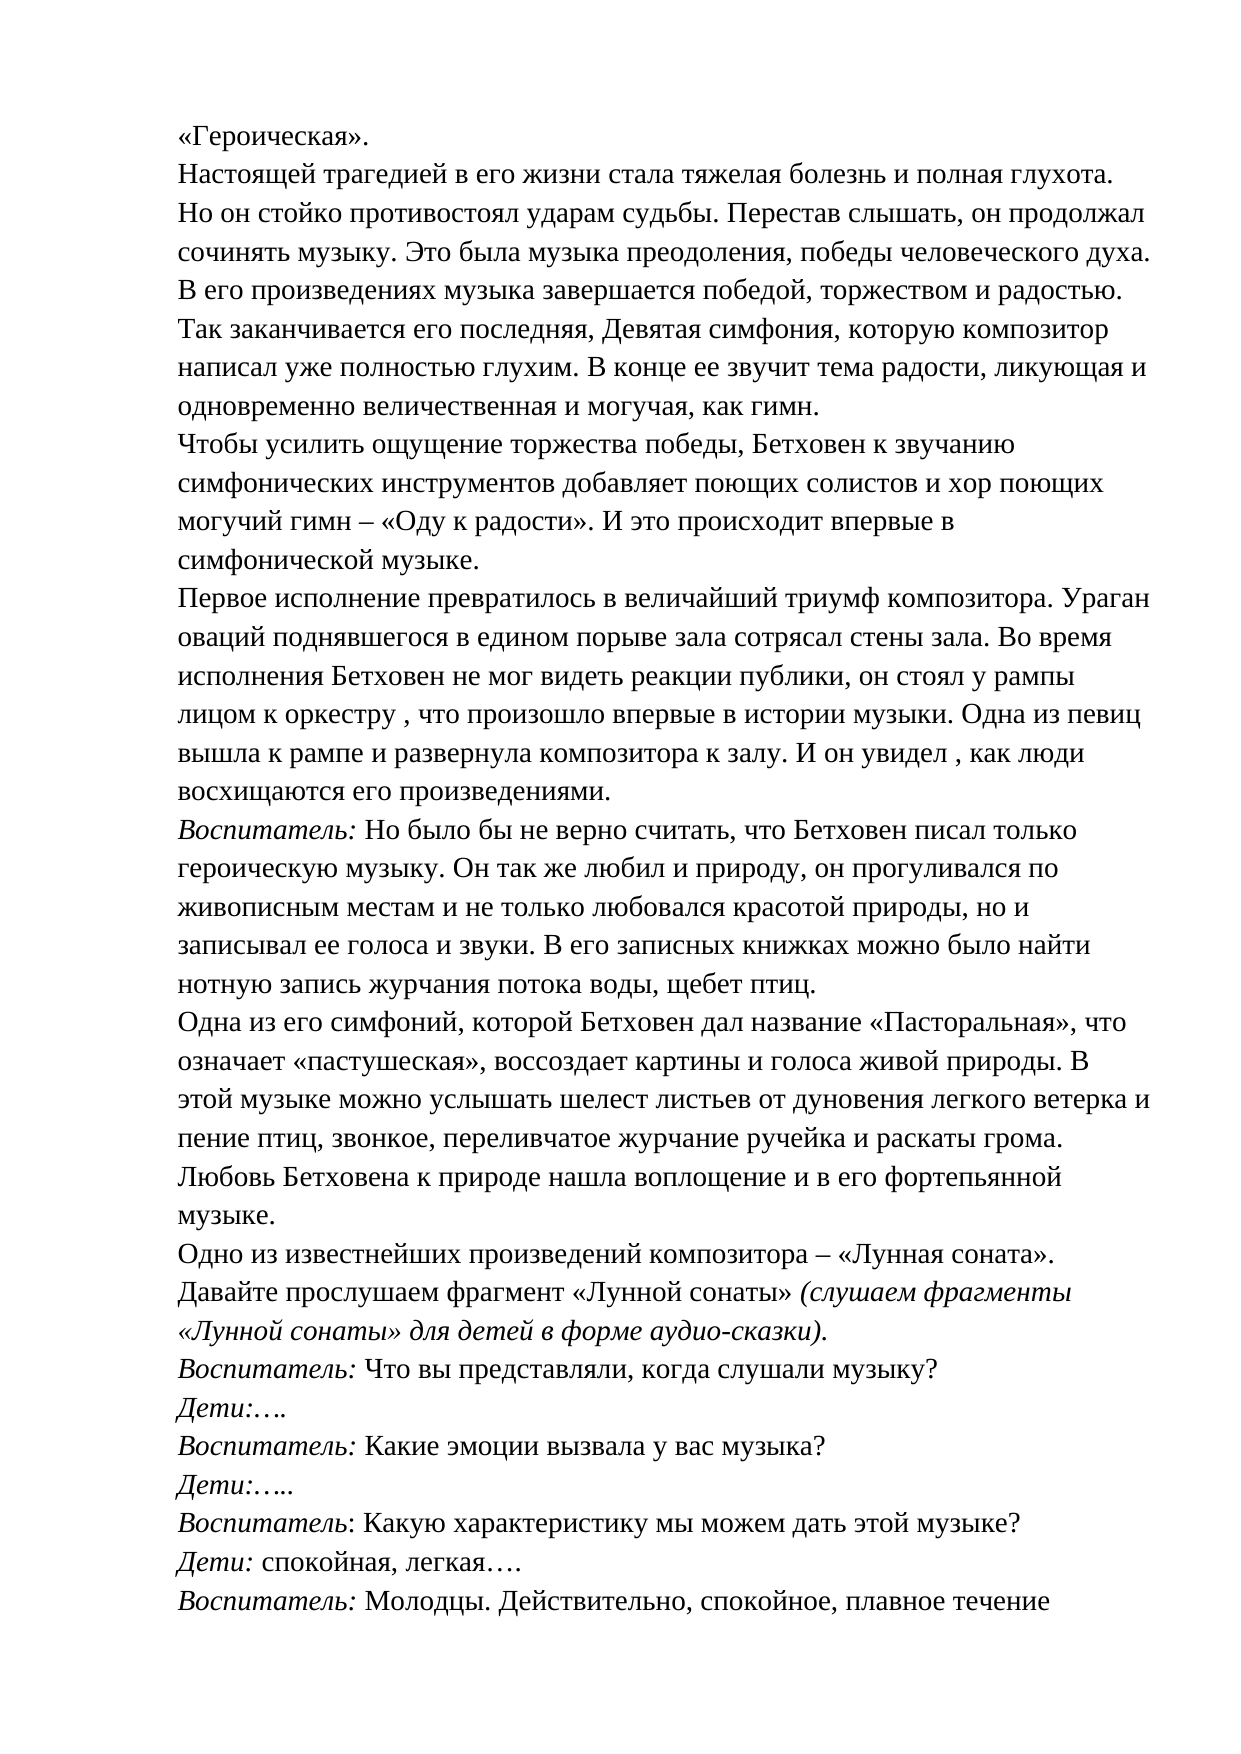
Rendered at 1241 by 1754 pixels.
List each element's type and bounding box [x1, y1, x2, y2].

text [177, 118, 1152, 1616]
